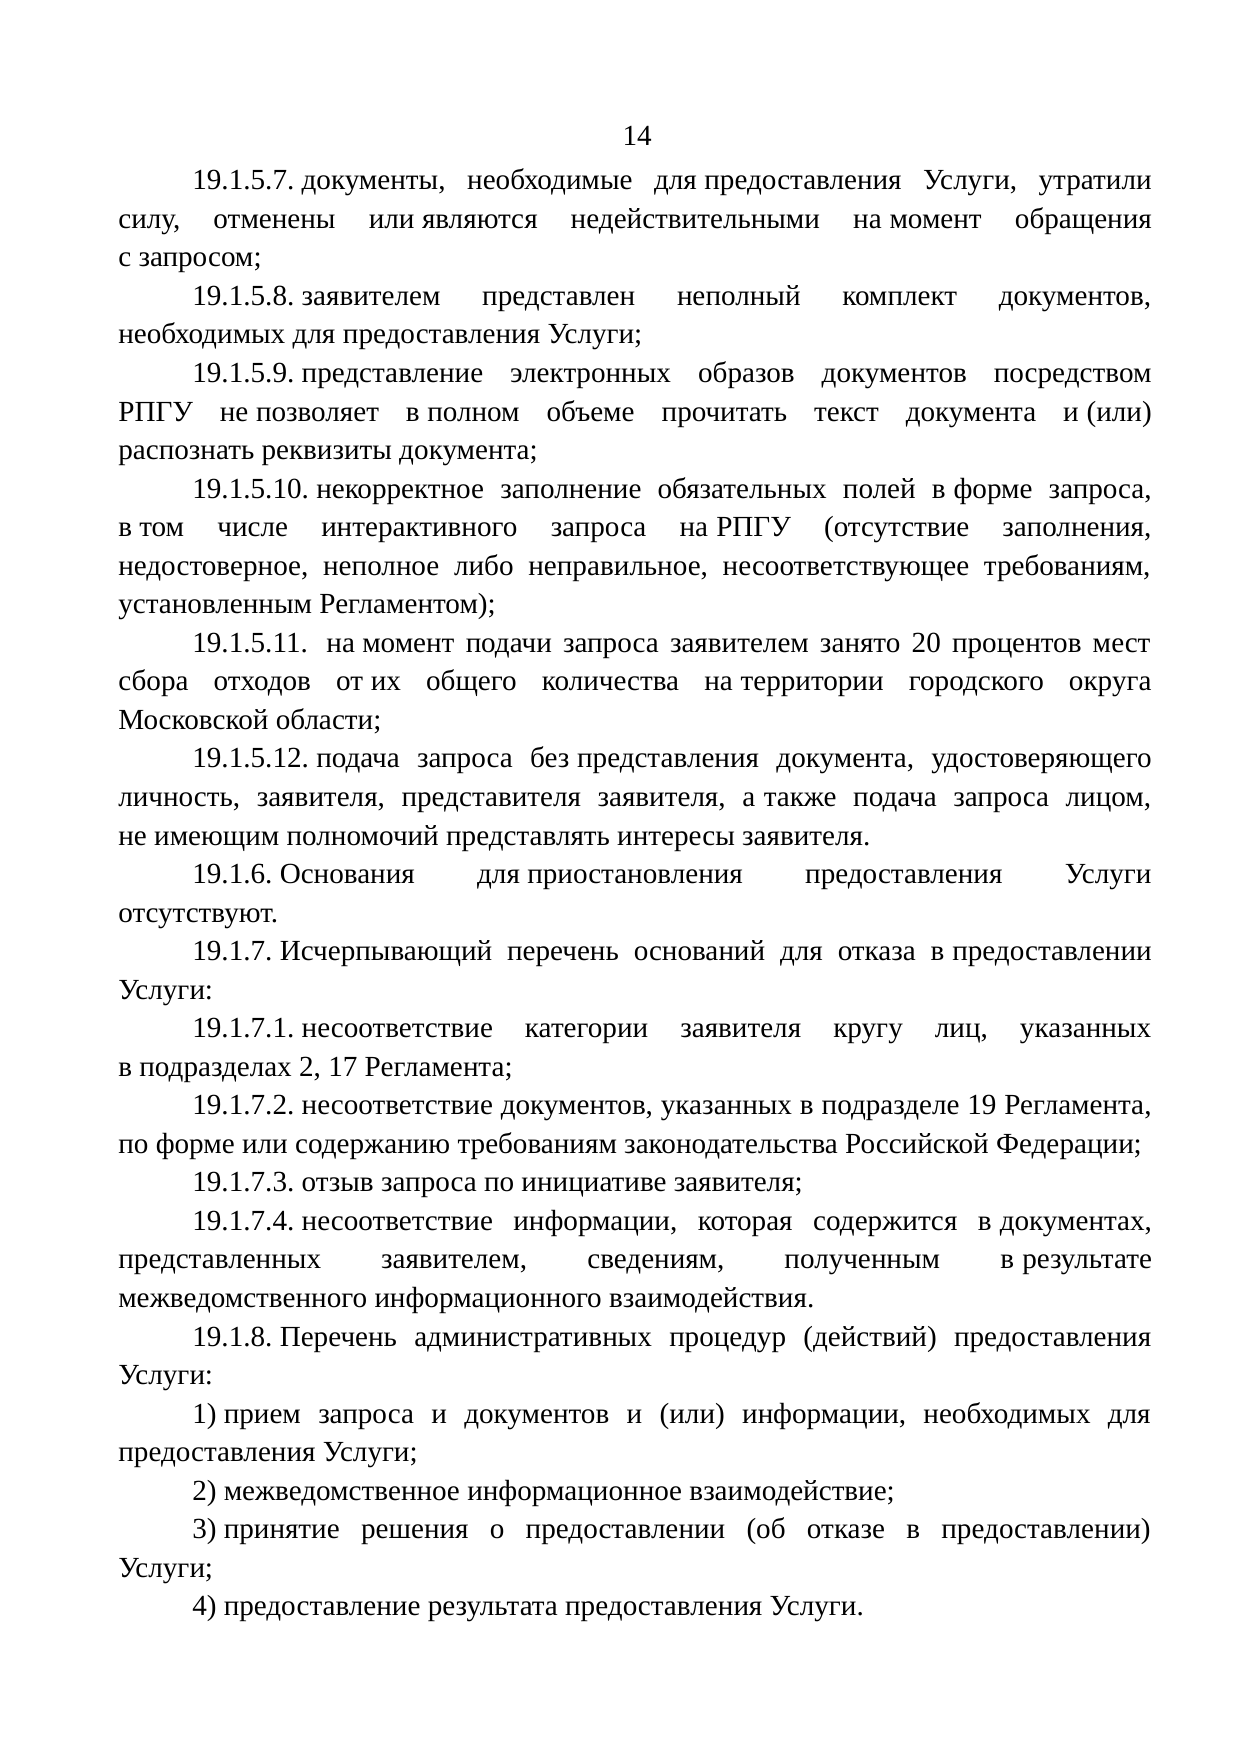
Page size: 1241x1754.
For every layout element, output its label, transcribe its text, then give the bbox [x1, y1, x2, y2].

text 1) прием запроса и документов и (или) информации, необходимых для предоставления Услуги; [118, 1396, 1152, 1468]
text 19.1.5.12. подача запроса без представления документа, удостоверяющего личность, заявителя, представителя заявителя, а также подача запроса лицом, не имеющим полномочий представлять интересы заявителя. [118, 741, 1152, 851]
text 4) предоставление результата предоставления Услуги. [118, 1588, 1152, 1622]
text 19.1.5.7. документы, необходимые для предоставления Услуги, утратили силу, отменены или являются недействительными на момент обращения с запросом; [118, 162, 1152, 273]
text 3) принятие решения о предоставлении (об отказе в предоставлении) Услуги; [118, 1511, 1152, 1583]
text 19.1.5.10. некорректное заполнение обязательных полей в форме запроса, в том числе интерактивного запроса на РПГУ (отсутствие заполнения, недостоверное, неполное либо неправильное, несоответствующее требованиям, установленным Регламентом); [118, 471, 1152, 620]
text 19.1.7.4. несоответствие информации, которая содержится в документах, представленных заявителем, сведениям, полученным в результате межведомственного информационного взаимодействия. [118, 1203, 1152, 1314]
text 19.1.5.9. представление электронных образов документов посредством РПГУ не позволяет в полном объеме прочитать текст документа и (или) распознать реквизиты документа; [118, 355, 1152, 466]
text 19.1.5.8. заявителем представлен неполный комплект документов, необходимых для предоставления Услуги; [118, 278, 1152, 350]
text 19.1.7.2. несоответствие документов, указанных в подразделе 19 Регламента, по форме или содержанию требованиям законодательства Российской Федерации; [118, 1087, 1152, 1159]
text 19.1.7.3. отзыв запроса по инициативе заявителя; [118, 1164, 1152, 1198]
text 19.1.6. Основания для приостановления предоставления Услуги отсутствуют. [118, 856, 1152, 928]
text 19.1.5.11. на момент подачи запроса заявителем занято 20 процентов мест сбора отходов от их общего количества на территории городского округа Московской области; [118, 625, 1152, 736]
text 19.1.8. Перечень административных процедур (действий) предоставления Услуги: [118, 1319, 1152, 1391]
text 2) межведомственное информационное взаимодействие; [118, 1473, 1152, 1506]
text 19.1.7. Исчерпывающий перечень оснований для отказа в предоставлении Услуги: [118, 933, 1152, 1005]
text 19.1.7.1. несоответствие категории заявителя кругу лиц, указанных в подразделах 2, 17 Регламента; [118, 1010, 1152, 1082]
